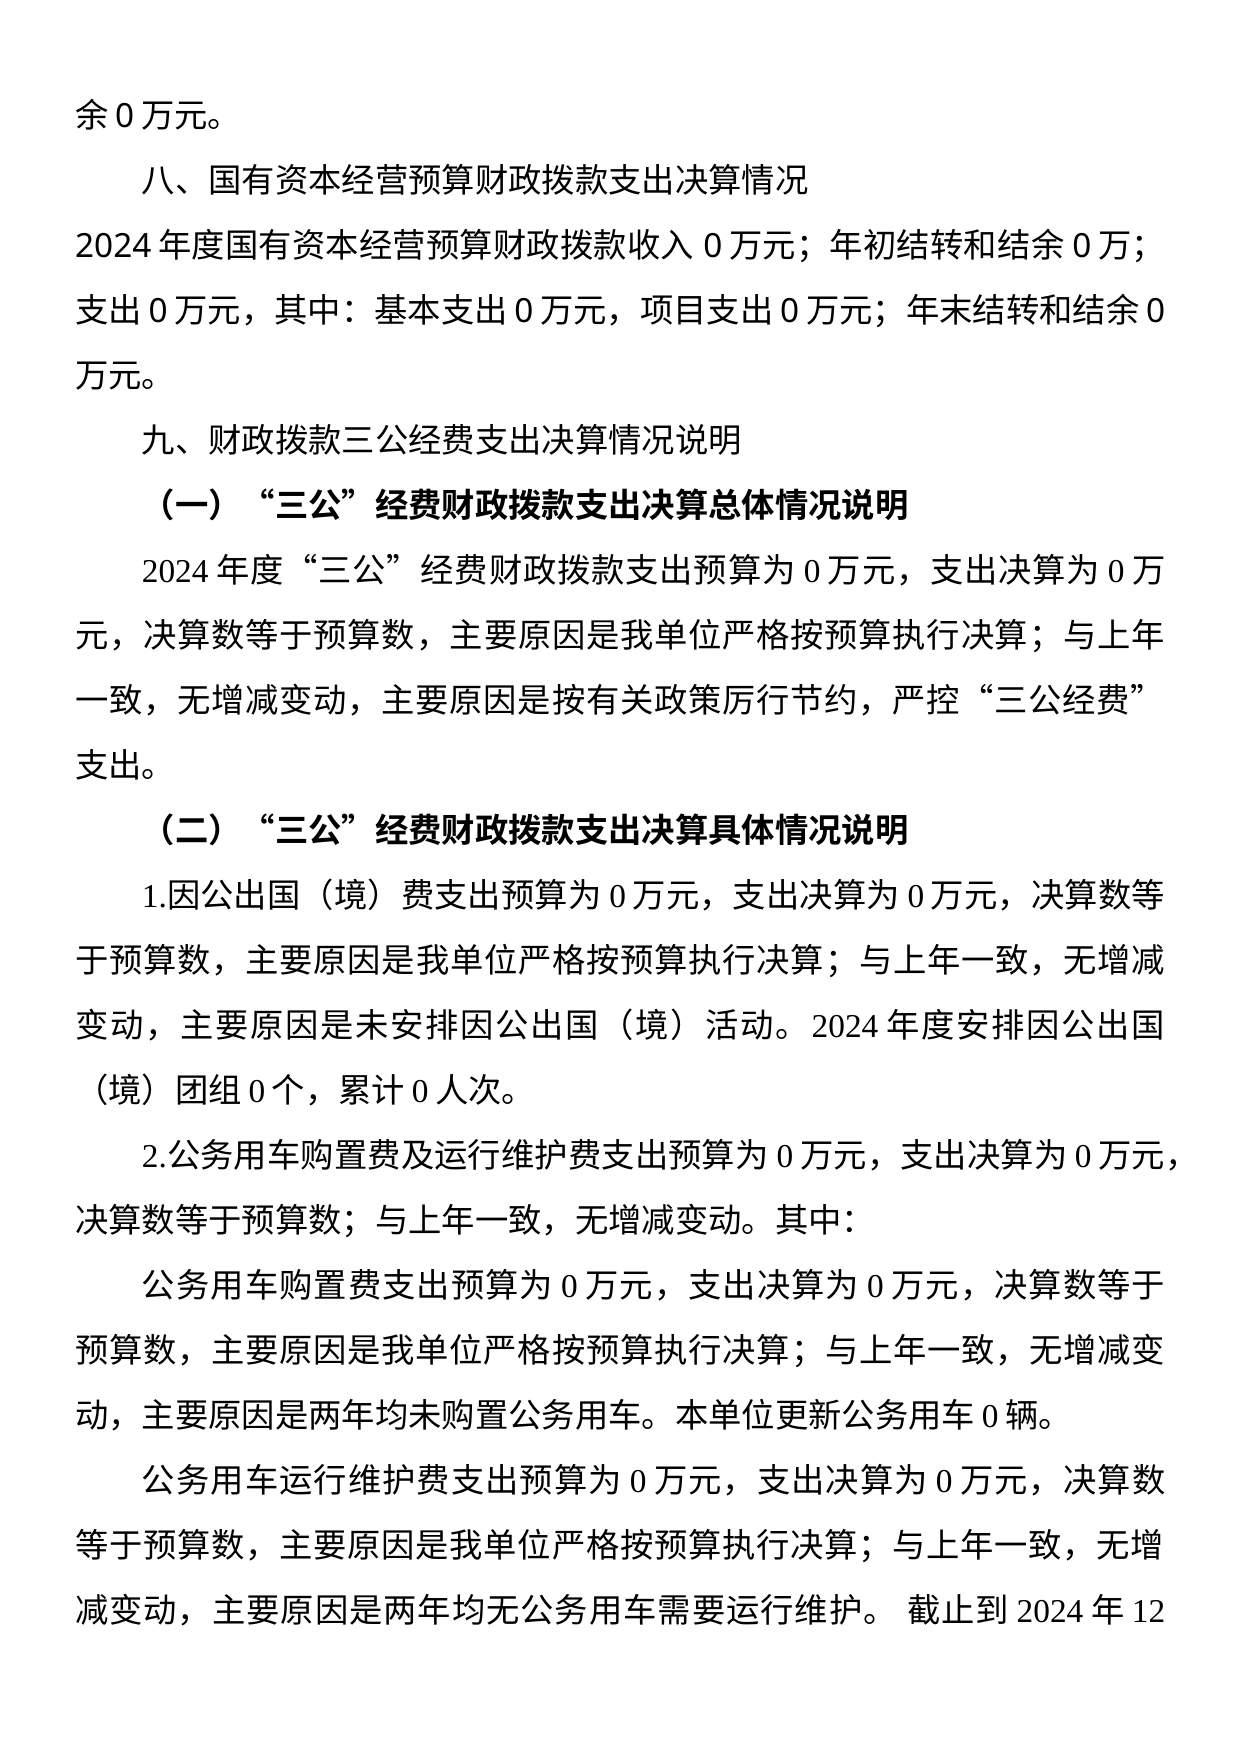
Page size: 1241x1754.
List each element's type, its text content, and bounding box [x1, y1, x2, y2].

text （一）“三公”经费财政拨款支出决算总体情况说明 [75, 471, 1165, 536]
text 1.因公出国（境）费支出预算为0万元，支出决算为0万元，决算数等于预算数，主要原因是我单位严格按预算执行决算；与上年一致，无增减变动，主要原因是未安排因公出国（境）活动。2024年度安排因公出国（境）团组0个，累计0人次。 [75, 861, 1165, 1121]
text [75, 1446, 1165, 1641]
text 2.公务用车购置费及运行维护费支出预算为0万元，支出决算为0万元，决算数等于预算数；与上年一致，无增减变动。其中： [75, 1121, 1165, 1251]
text 八、国有资本经营预算财政拨款支出决算情况 [75, 146, 1165, 211]
text （二）“三公”经费财政拨款支出决算具体情况说明 [75, 796, 1165, 861]
list 2024年度国有资本经营预算财政拨款收入0万元；年初结转和结余0万；支出0万元，其中：基本支出0万元，项目支出0万元；年末结转和结余0万元。 [75, 211, 1165, 406]
text 2024年度“三公”经费财政拨款支出预算为0万元，支出决算为0万元，决算数等于预算数，主要原因是我单位严格按预算执行决算；与上年一致，无增减变动，主要原因是按有关政策厉行节约，严控“三公经费”支出。 [75, 536, 1165, 796]
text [75, 81, 1165, 146]
text 公务用车购置费支出预算为0万元，支出决算为0万元，决算数等于预算数，主要原因是我单位严格按预算执行决算；与上年一致，无增减变动，主要原因是两年均未购置公务用车。本单位更新公务用车0辆。 [75, 1251, 1165, 1446]
list 财政拨款三公经费支出决算情况说明 [75, 406, 1165, 471]
